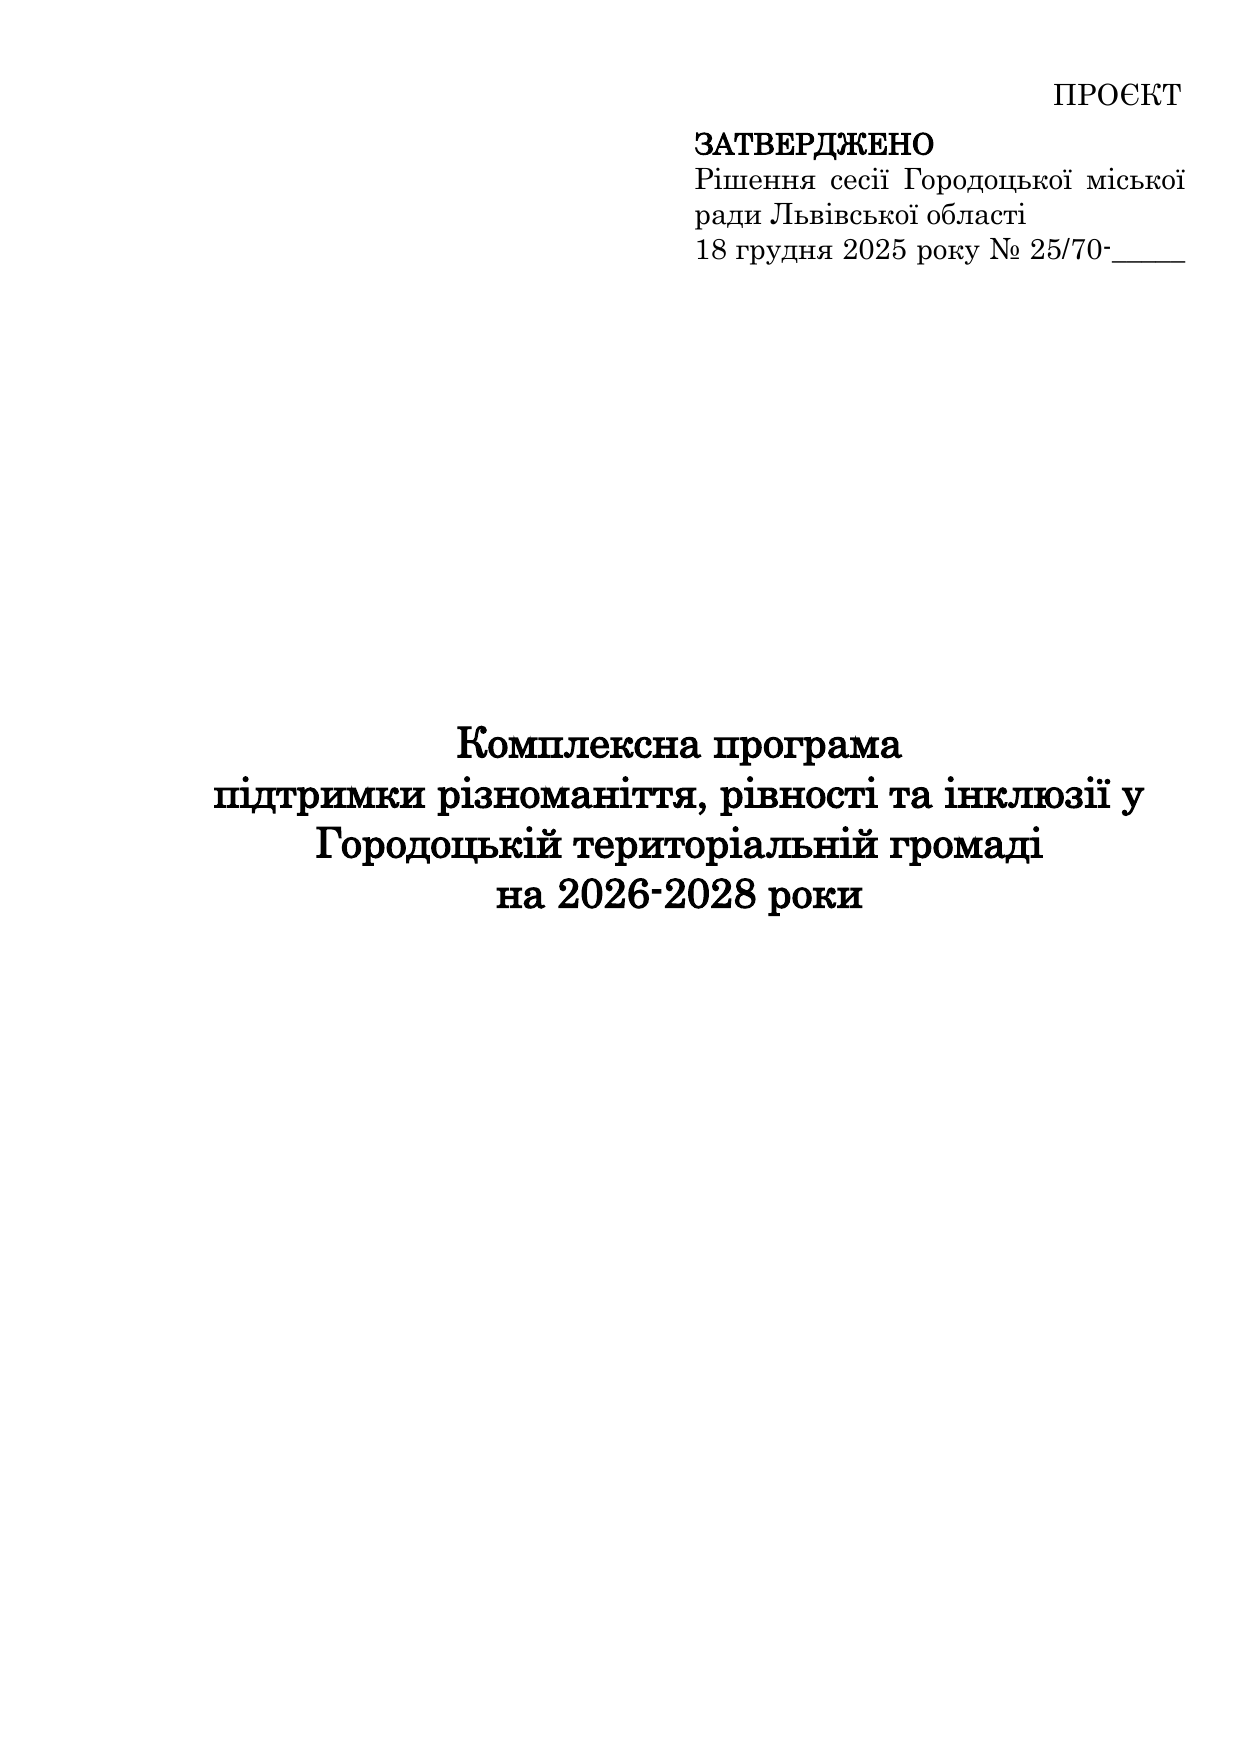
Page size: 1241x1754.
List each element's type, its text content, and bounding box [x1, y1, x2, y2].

text ЗАТВЕРДЖЕНО [694, 126, 1185, 161]
text на 2026-2028 роки [177, 866, 1181, 916]
text Комплексна програма підтримки різноманіття, рівності та інклюзії у Городоцькій територіальній громаді [177, 716, 1181, 866]
text 18 грудня 2025 року № 25/70-_____ [694, 231, 1185, 295]
text Рішення сесії Городоцької міської ради Львівської області [694, 161, 1185, 231]
